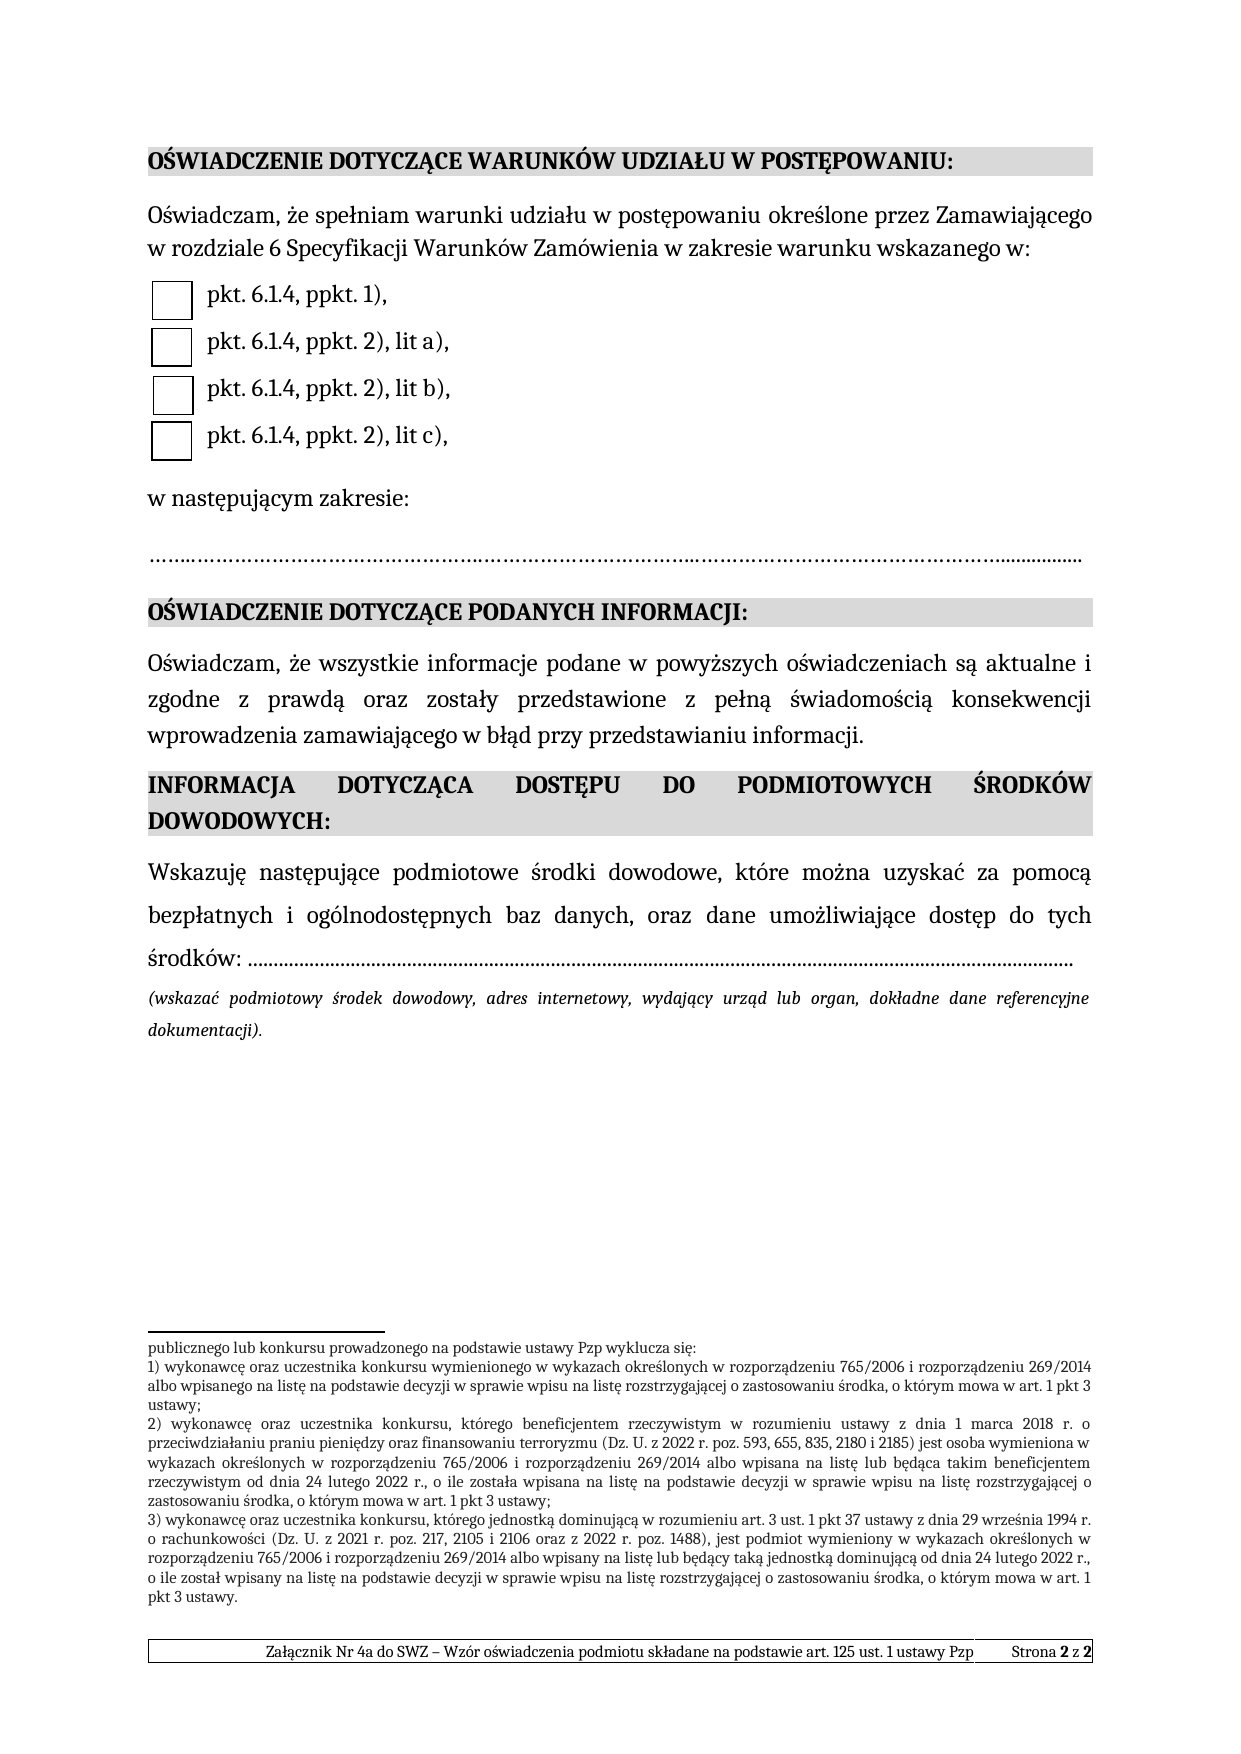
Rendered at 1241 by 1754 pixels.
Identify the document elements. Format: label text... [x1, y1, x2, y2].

text Oświadczam, że wszystkie informacje podane w powyższych oświadczeniach są aktualne i zgodne z prawdą oraz zostały przedstawione z pełną świadomością konsekwencji wprowadzenia zamawiającego w błąd przy przedstawianiu informacji. [148, 649, 1093, 749]
text OŚWIADCZENIE DOTYCZĄCE PODANYCH INFORMACJI: [148, 598, 1093, 627]
text (wskazać podmiotowy środek dowodowy, adres internetowy, wydający urząd lub organ, dokładne dane referencyjne dokumentacji). [148, 987, 1093, 1041]
text OŚWIADCZENIE DOTYCZĄCE WARUNKÓW UDZIAŁU W POSTĘPOWANIU: [148, 147, 1093, 176]
list pkt. 6.1.4, ppkt. 1), [162, 280, 1093, 309]
text INFORMACJA DOTYCZĄCA DOSTĘPU DO PODMIOTOWYCH ŚRODKÓW DOWODOWYCH: [148, 771, 1093, 836]
list pkt. 6.1.4, ppkt. 2), lit b), [162, 374, 1093, 403]
text ……..……………………………………….……………………………..…………………………………………................ [148, 540, 1093, 568]
text w następującym zakresie: [148, 484, 1093, 513]
text Oświadczam, że spełniam warunki udziału w postępowaniu określone przez Zamawiającego w rozdziale 6 Specyfikacji Warunków Zamówienia w zakresie warunku wskazanego w: [148, 201, 1093, 262]
list pkt. 6.1.4, ppkt. 2), lit a), [162, 327, 1093, 356]
text Wskazuję następujące podmiotowe środki dowodowe, które można uzyskać za pomocą bezpłatnych i ogólnodostępnych baz danych, oraz dane umożliwiające dostęp do tych środków: ................................................................................................................................................................. [148, 858, 1093, 973]
list pkt. 6.1.4, ppkt. 2), lit c), [192, 421, 1093, 449]
